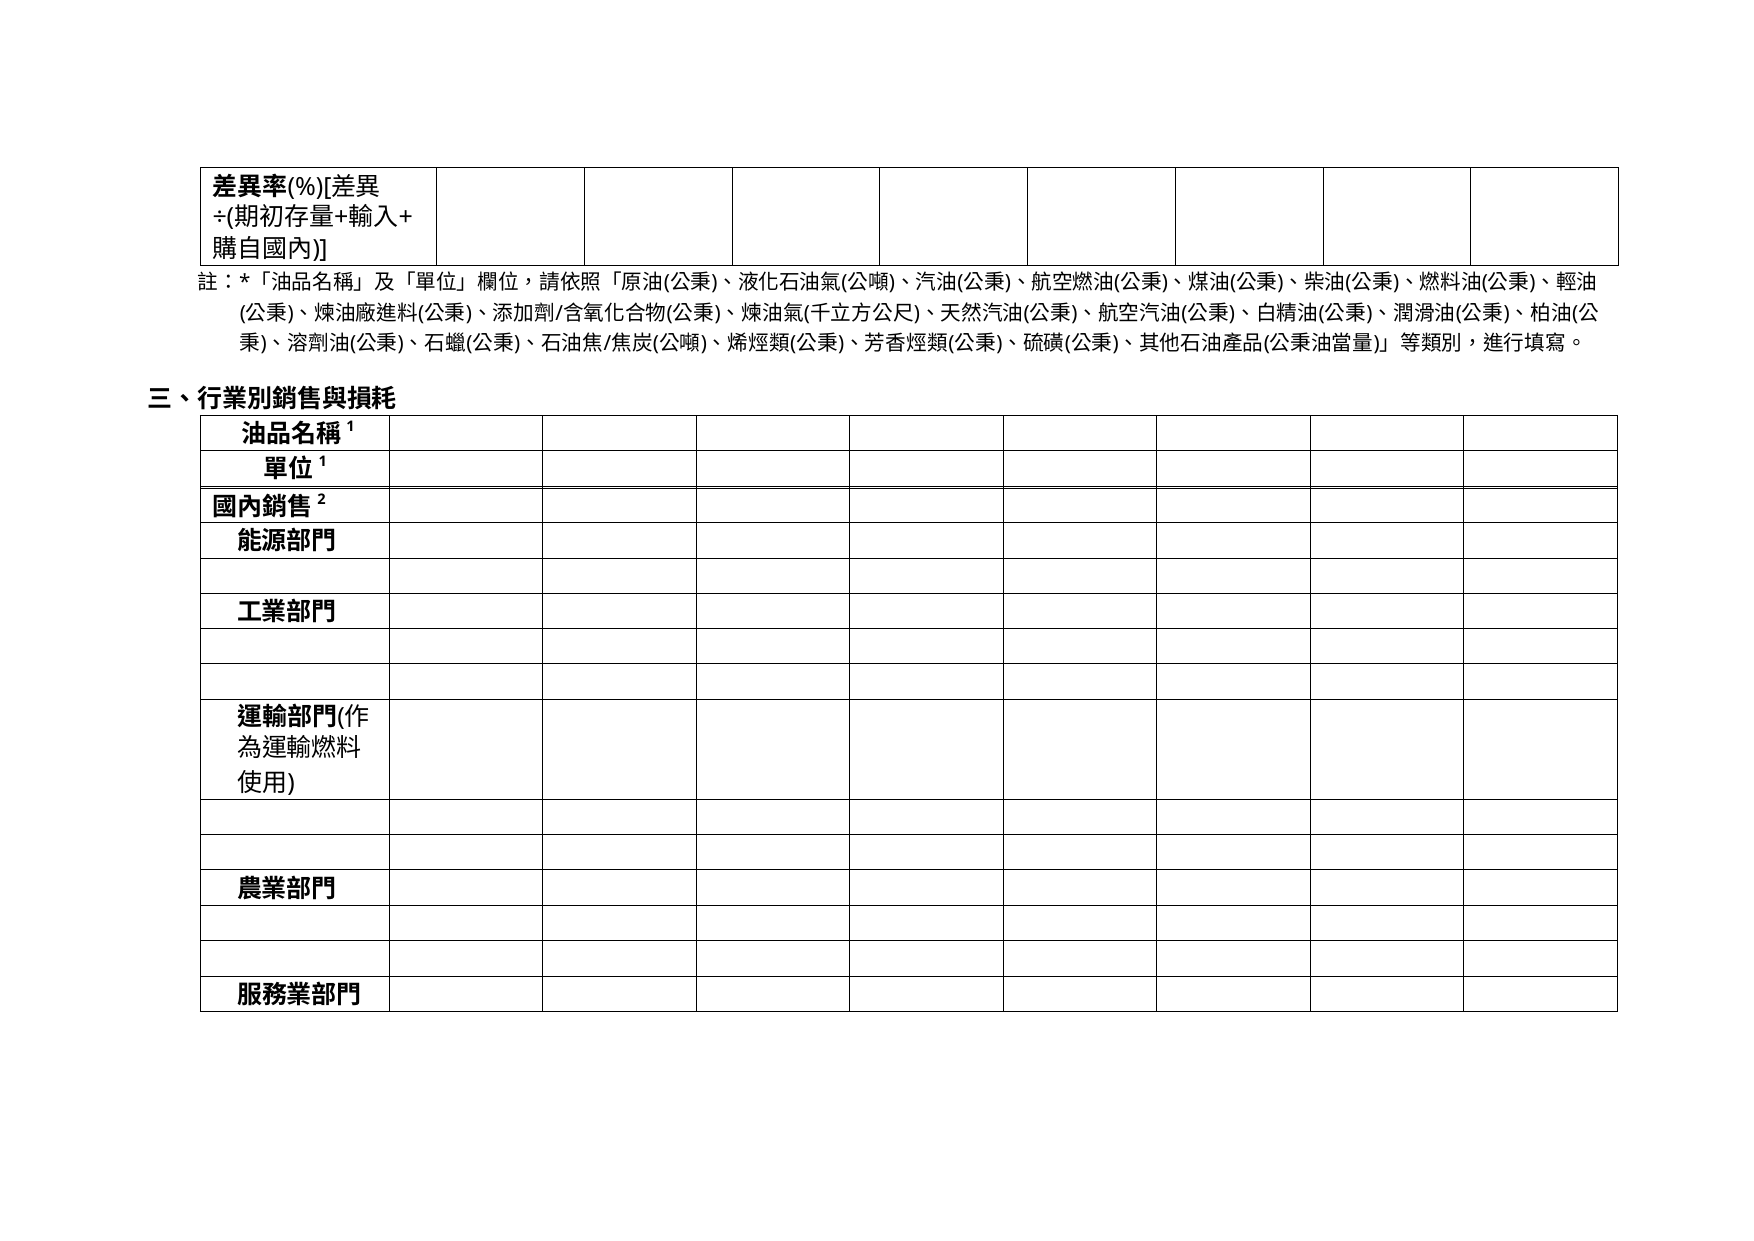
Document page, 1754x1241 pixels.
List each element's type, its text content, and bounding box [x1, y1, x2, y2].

table_cell [543, 800, 696, 834]
table_header [733, 168, 879, 264]
table_cell [390, 700, 542, 799]
table_cell [543, 870, 696, 905]
table_cell [390, 594, 542, 628]
table_header [390, 416, 542, 450]
table_cell [1311, 629, 1463, 663]
table_cell [1464, 664, 1617, 699]
table_header [850, 416, 1003, 450]
table_cell [850, 523, 1003, 557]
table_cell [1004, 451, 1156, 486]
table_cell [697, 870, 849, 905]
table_cell [390, 489, 542, 522]
table_cell [1311, 451, 1463, 486]
table_cell [543, 664, 696, 699]
table_cell [697, 451, 849, 486]
table_cell [390, 664, 542, 699]
table_cell [201, 664, 389, 699]
table_cell [1311, 489, 1463, 522]
table_cell 國內銷售2 [201, 489, 389, 522]
table_cell [1004, 664, 1156, 699]
table_header [1471, 168, 1618, 264]
table_cell [697, 489, 849, 522]
table_cell [697, 523, 849, 557]
table_cell [1157, 700, 1310, 799]
table_cell [1311, 594, 1463, 628]
table_cell [1157, 800, 1310, 834]
table_cell [1157, 664, 1310, 699]
table_cell [850, 451, 1003, 486]
table_cell [1004, 489, 1156, 522]
table_cell [1464, 559, 1617, 593]
table_cell [1311, 835, 1463, 869]
table_cell [543, 629, 696, 663]
table_cell [201, 629, 389, 663]
table_cell [390, 800, 542, 834]
table_cell [1157, 451, 1310, 486]
table_cell [697, 559, 849, 593]
table_header [1311, 416, 1463, 450]
table_cell [201, 559, 389, 593]
table_cell [850, 559, 1003, 593]
table_cell [1004, 700, 1156, 799]
table_cell [1004, 906, 1156, 940]
table_header [1028, 168, 1175, 264]
table_cell [1464, 700, 1617, 799]
table_cell 單位1 [201, 451, 389, 486]
table_cell [697, 941, 849, 976]
table_cell [390, 559, 542, 593]
table_cell [390, 941, 542, 976]
table_cell [850, 800, 1003, 834]
table_cell [1311, 941, 1463, 976]
table_cell [1311, 870, 1463, 905]
table_cell [697, 700, 849, 799]
table_cell [1464, 451, 1617, 486]
table_cell 能源部門 [201, 523, 389, 557]
table_cell [1004, 870, 1156, 905]
table_cell [201, 835, 389, 869]
table_cell [1464, 906, 1617, 940]
table_cell [1311, 523, 1463, 557]
table_cell [543, 941, 696, 976]
table_cell [543, 700, 696, 799]
text 註：*「油品名稱」及「單位」欄位，請依照「原油(公秉)、液化石油氣(公噸)、汽油(公秉)、航空燃油(公秉)、煤油(公秉)、柴油(公秉)、燃料油(公秉)、輕油(公秉)、煉油廠進料(公秉)、添加劑/含氧化合物(公秉)、煉油氣(千立方公尺)、天然汽油(公秉)、航空汽油(公秉)、白精油(公秉)、潤滑油(公秉)、柏油(公秉)、溶劑油(公秉)、石蠟(公秉)、石油焦/焦炭(公噸)、烯烴類(公秉)、芳香烴類(公秉)、硫磺(公秉)、其他石油產品(公秉油當量)」等類別，進行填寫。 [198, 266, 1599, 357]
table_cell [850, 594, 1003, 628]
table_cell [543, 559, 696, 593]
table_cell [543, 489, 696, 522]
table_cell [543, 451, 696, 486]
table_cell [1464, 870, 1617, 905]
table_cell [390, 835, 542, 869]
table_header [1464, 416, 1617, 450]
table_cell [850, 629, 1003, 663]
table_cell [543, 977, 696, 1011]
table_cell [201, 941, 389, 976]
table_cell [543, 835, 696, 869]
table_cell 服務業部門 [201, 977, 389, 1011]
table_cell [1004, 941, 1156, 976]
table_cell [1157, 559, 1310, 593]
text 三、行業別銷售與損耗 [148, 378, 1621, 415]
table_cell [1464, 523, 1617, 557]
table_cell [390, 629, 542, 663]
table_cell [1464, 594, 1617, 628]
table_cell [1004, 835, 1156, 869]
table_cell [1464, 977, 1617, 1011]
table_header 油品名稱1 [201, 416, 389, 450]
table_cell [1311, 664, 1463, 699]
table_cell [1157, 941, 1310, 976]
table_cell [1157, 906, 1310, 940]
table_cell [1004, 629, 1156, 663]
table_cell [1004, 977, 1156, 1011]
table_cell [1311, 559, 1463, 593]
table_cell [1311, 700, 1463, 799]
table_header [1157, 416, 1310, 450]
table_cell [1311, 800, 1463, 834]
table_cell [1157, 523, 1310, 557]
table_cell [1004, 800, 1156, 834]
table_header [1176, 168, 1323, 264]
table_cell [543, 594, 696, 628]
table_header [880, 168, 1027, 264]
table_cell [201, 906, 389, 940]
table_cell [697, 629, 849, 663]
table_cell [390, 977, 542, 1011]
table_cell [1004, 523, 1156, 557]
table_header [697, 416, 849, 450]
table_cell [390, 906, 542, 940]
table_cell 農業部門 [201, 870, 389, 905]
table_cell [390, 451, 542, 486]
table_cell [201, 800, 389, 834]
table_cell [1157, 977, 1310, 1011]
table_cell [850, 870, 1003, 905]
table_header [1324, 168, 1470, 264]
table_cell [850, 977, 1003, 1011]
table_cell [1464, 835, 1617, 869]
table_cell [697, 594, 849, 628]
table_cell [697, 800, 849, 834]
table_header [437, 168, 584, 264]
table_cell [1157, 629, 1310, 663]
table_cell [1311, 977, 1463, 1011]
table_cell 運輸部門(作 為運輸燃料 使用) [201, 700, 389, 799]
table_cell [1464, 941, 1617, 976]
table_cell [1157, 835, 1310, 869]
table_cell [1464, 800, 1617, 834]
table_cell [850, 835, 1003, 869]
table_cell [850, 700, 1003, 799]
table_header [1004, 416, 1156, 450]
table_cell [697, 664, 849, 699]
table_cell [850, 489, 1003, 522]
table_cell [697, 906, 849, 940]
table_cell [1157, 594, 1310, 628]
table_cell [390, 870, 542, 905]
table_cell 工業部門 [201, 594, 389, 628]
table_cell [697, 977, 849, 1011]
table_cell [1157, 870, 1310, 905]
table_cell [543, 523, 696, 557]
table_cell [850, 906, 1003, 940]
table_cell [850, 664, 1003, 699]
table_header 差異率(%)[差異 ÷(期初存量+輸入+ 購自國內)] [201, 168, 436, 264]
table_cell [1004, 594, 1156, 628]
table_header [543, 416, 696, 450]
table_cell [697, 835, 849, 869]
table_cell [1464, 629, 1617, 663]
table_cell [1157, 489, 1310, 522]
table_cell [1004, 559, 1156, 593]
table_cell [390, 523, 542, 557]
table_header [585, 168, 732, 264]
table_cell [1464, 489, 1617, 522]
table_cell [543, 906, 696, 940]
table_cell [1311, 906, 1463, 940]
table_cell [850, 941, 1003, 976]
